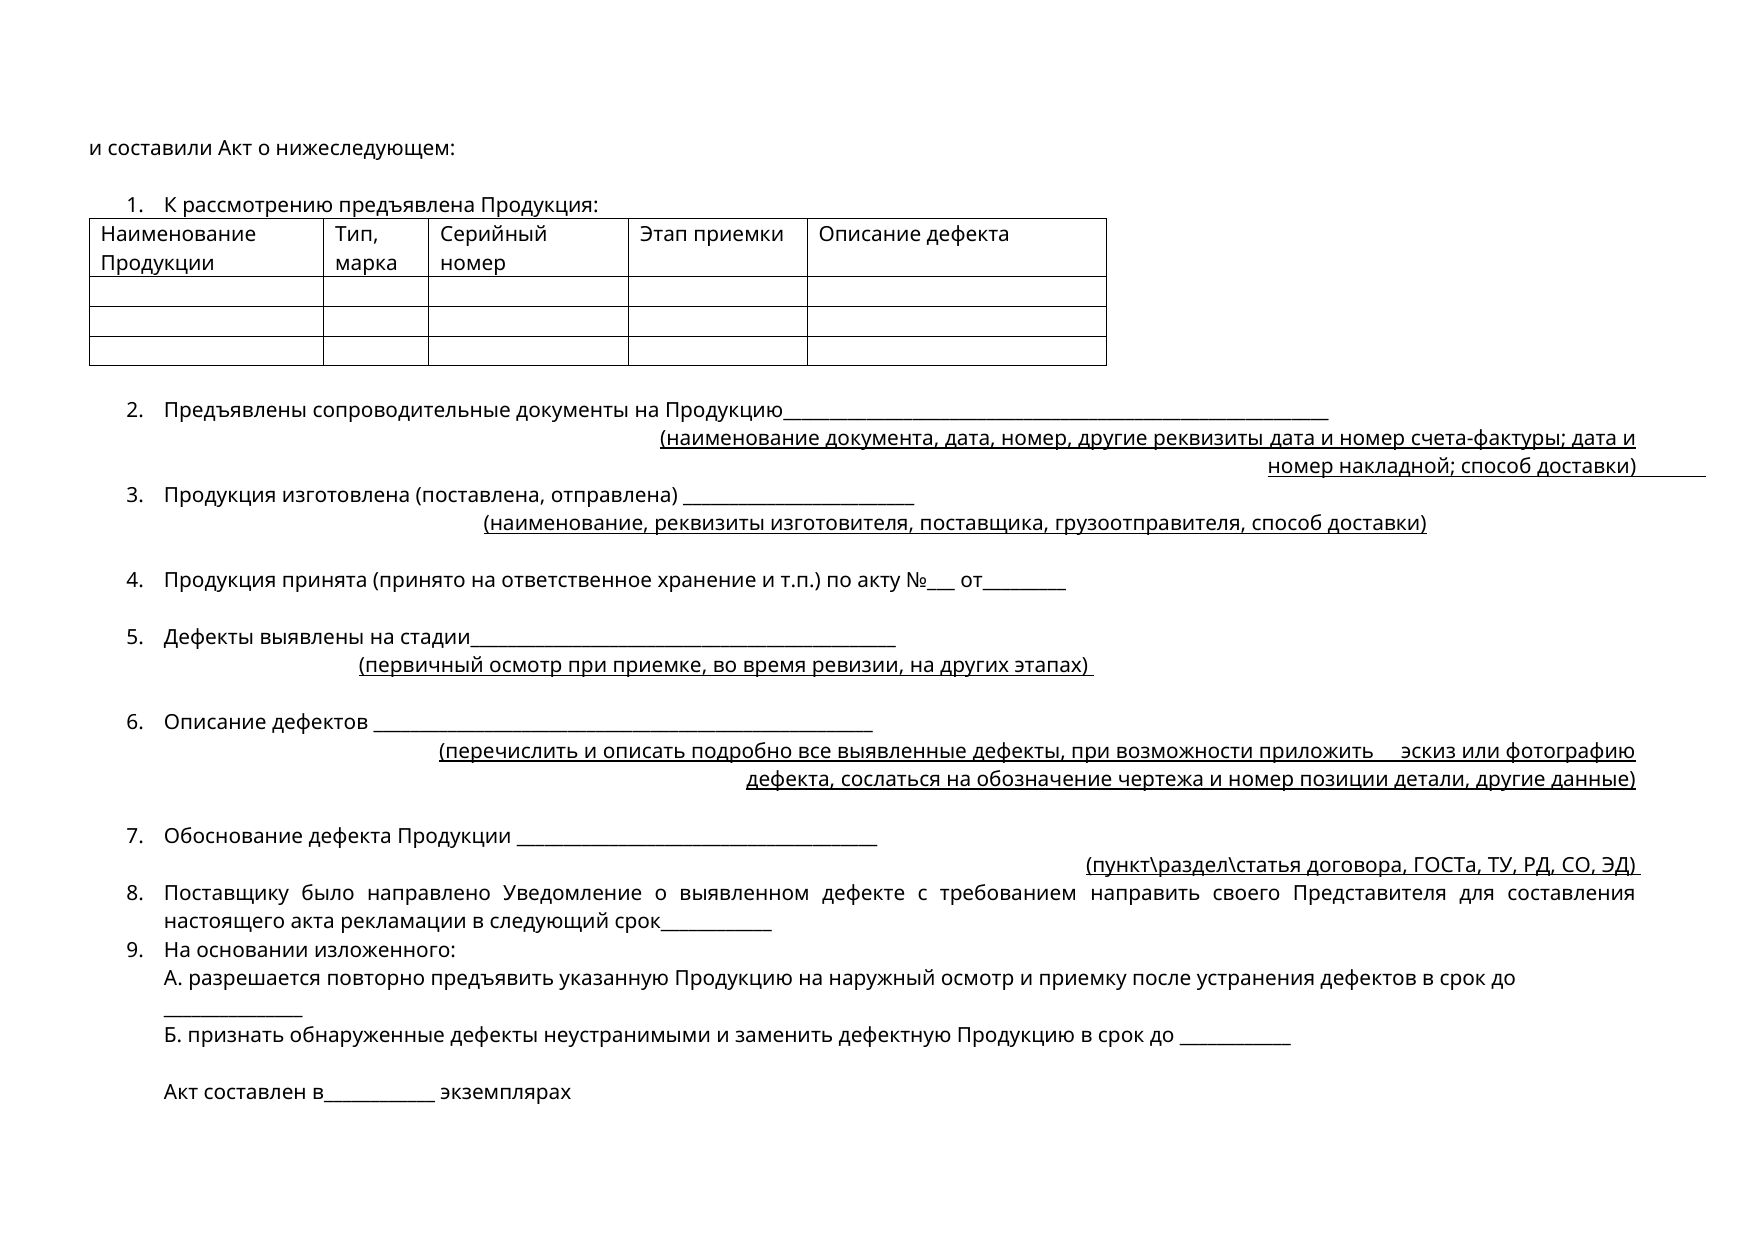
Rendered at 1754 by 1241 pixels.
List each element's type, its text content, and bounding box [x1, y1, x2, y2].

list Поставщику было направлено Уведомление о выявленном дефекте с требованием направить своего Представителя для составления настоящего акта рекламации в следующий срок____________ [126, 878, 1636, 935]
table_cell [429, 307, 628, 336]
list Обоснование дефекта Продукции _______________________________________ [126, 821, 1636, 850]
list Дефекты выявлены на стадии______________________________________________ [126, 622, 1636, 651]
table_cell [808, 307, 1106, 336]
table_cell [324, 277, 428, 306]
list К рассмотрению предъявлена Продукция: [126, 190, 1636, 218]
table_header Наименование Продукции [90, 219, 323, 276]
text и составили Акт о нижеследующем: [89, 133, 1636, 161]
table_cell [90, 277, 323, 306]
text (наименование, реквизиты изготовителя, поставщика, грузоотправителя, способ доставки) [164, 508, 1636, 537]
table_cell [629, 307, 807, 336]
table_header Описание дефекта [808, 219, 1106, 276]
text (перечислить и описать подробно все выявленные дефекты, при возможности приложить эскиз или фотографию дефекта, сослаться на обозначение чертежа и номер позиции детали, другие данные) [118, 736, 1636, 793]
text Б. признать обнаруженные дефекты неустранимыми и заменить дефектную Продукцию в срок до ____________ [164, 1020, 1636, 1049]
text А. разрешается повторно предъявить указанную Продукцию на наружный осмотр и приемку после устранения дефектов в срок до _______________ [164, 963, 1636, 1020]
table_cell [629, 277, 807, 306]
list Описание дефектов ______________________________________________________ [126, 707, 1636, 736]
text (наименование документа, дата, номер, другие реквизиты дата и номер счета-фактуры; дата и номер накладной; способ доставки) [164, 423, 1636, 480]
table_cell [808, 337, 1106, 365]
list Предъявлены сопроводительные документы на Продукцию___________________________________________________________ [126, 395, 1636, 423]
table_cell [90, 307, 323, 336]
table_header Тип, марка [324, 219, 428, 276]
table_cell [429, 277, 628, 306]
text Акт составлен в____________ экземплярах [164, 1077, 1636, 1106]
table_cell [324, 337, 428, 365]
list Продукция принята (принято на ответственное хранение и т.п.) по акту №___ от_________ [126, 565, 1636, 594]
table_cell [324, 307, 428, 336]
text (первичный осмотр при приемке, во время ревизии, на других этапах) [164, 651, 1636, 679]
list На основании изложенного: [126, 935, 1636, 963]
table_cell [90, 337, 323, 365]
list Продукция изготовлена (поставлена, отправлена) _________________________ [126, 480, 1636, 508]
table_cell [808, 277, 1106, 306]
table_cell [629, 337, 807, 365]
table_cell [429, 337, 628, 365]
text (пункт\раздел\статья договора, ГОСТа, ТУ, РД, СО, ЭД) [164, 850, 1636, 878]
table_header Серийный номер [429, 219, 628, 276]
table_header Этап приемки [629, 219, 807, 276]
